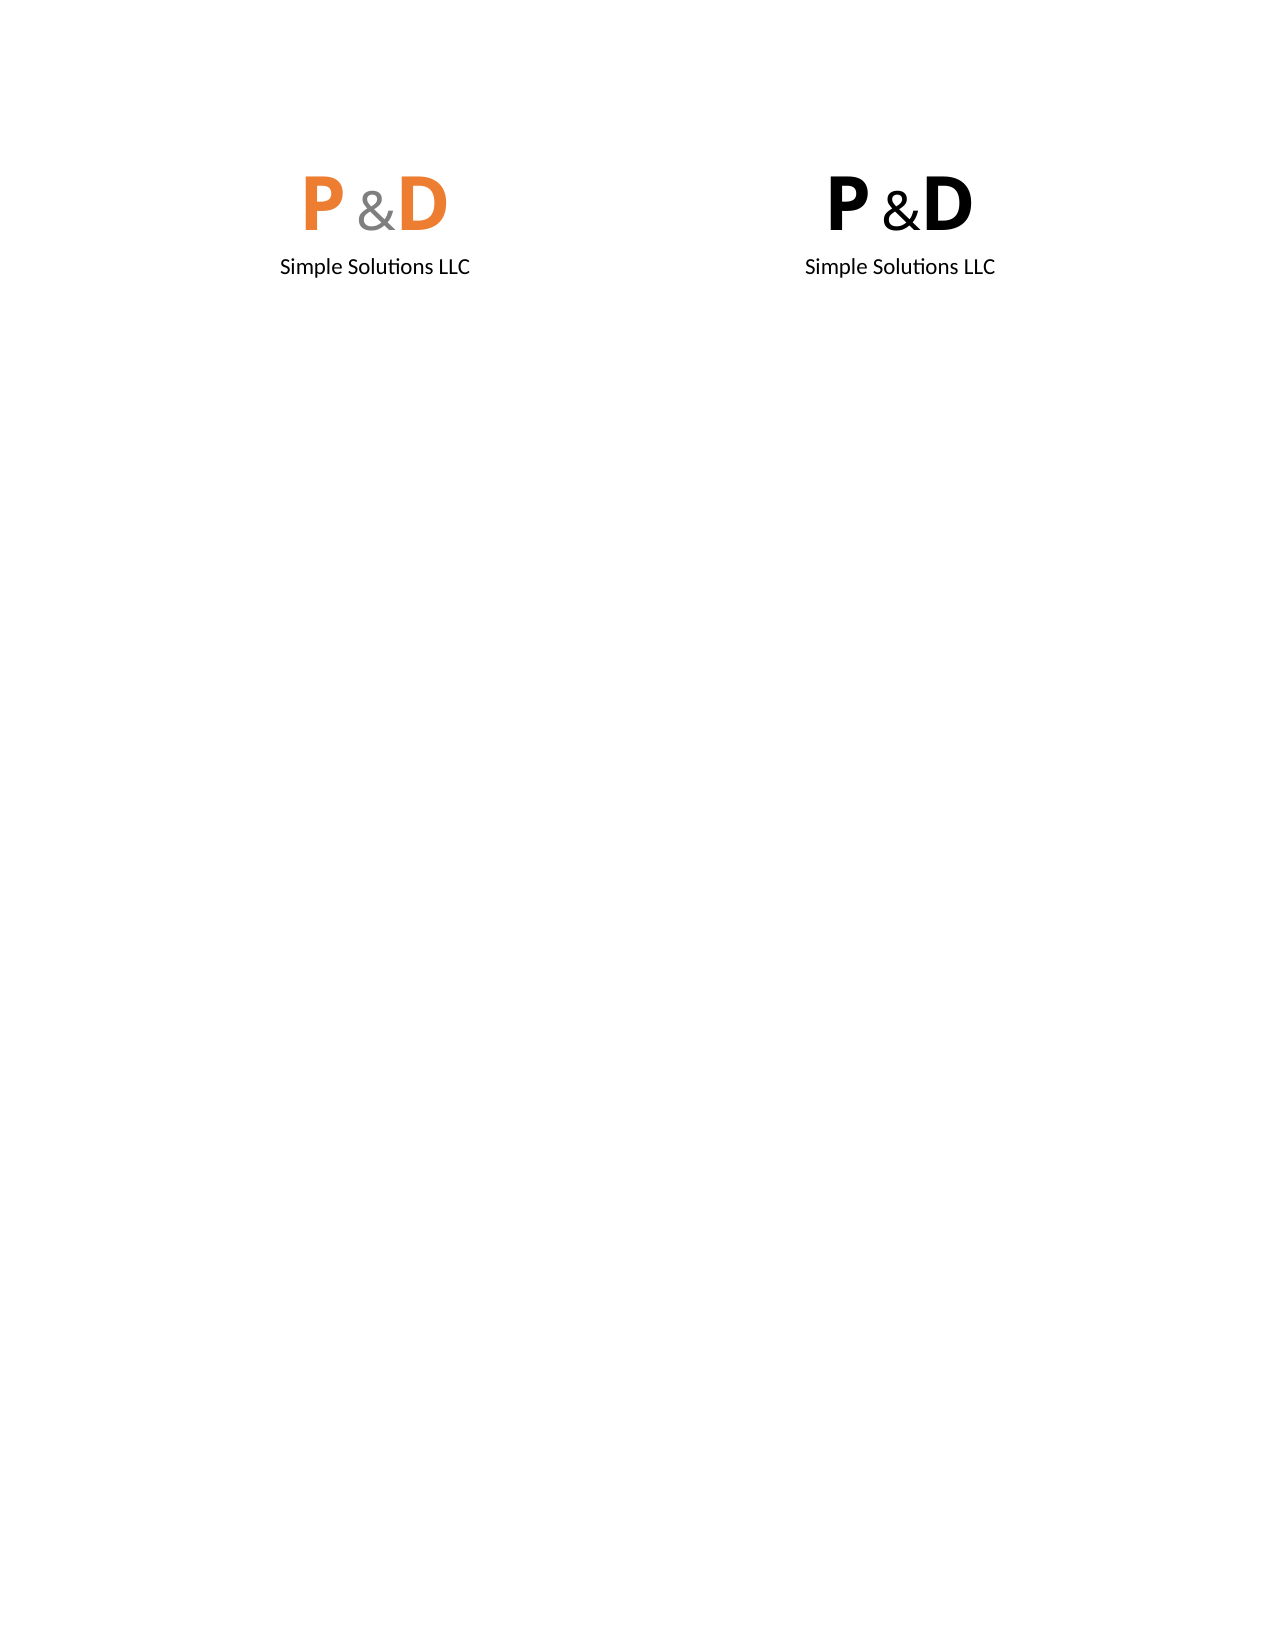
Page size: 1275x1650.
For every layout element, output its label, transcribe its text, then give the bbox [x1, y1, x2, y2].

text Simple Solutions LLC [150, 252, 600, 280]
text P &D [150, 150, 600, 252]
text P &D [675, 150, 1125, 252]
text Simple Solutions LLC [675, 252, 1125, 280]
